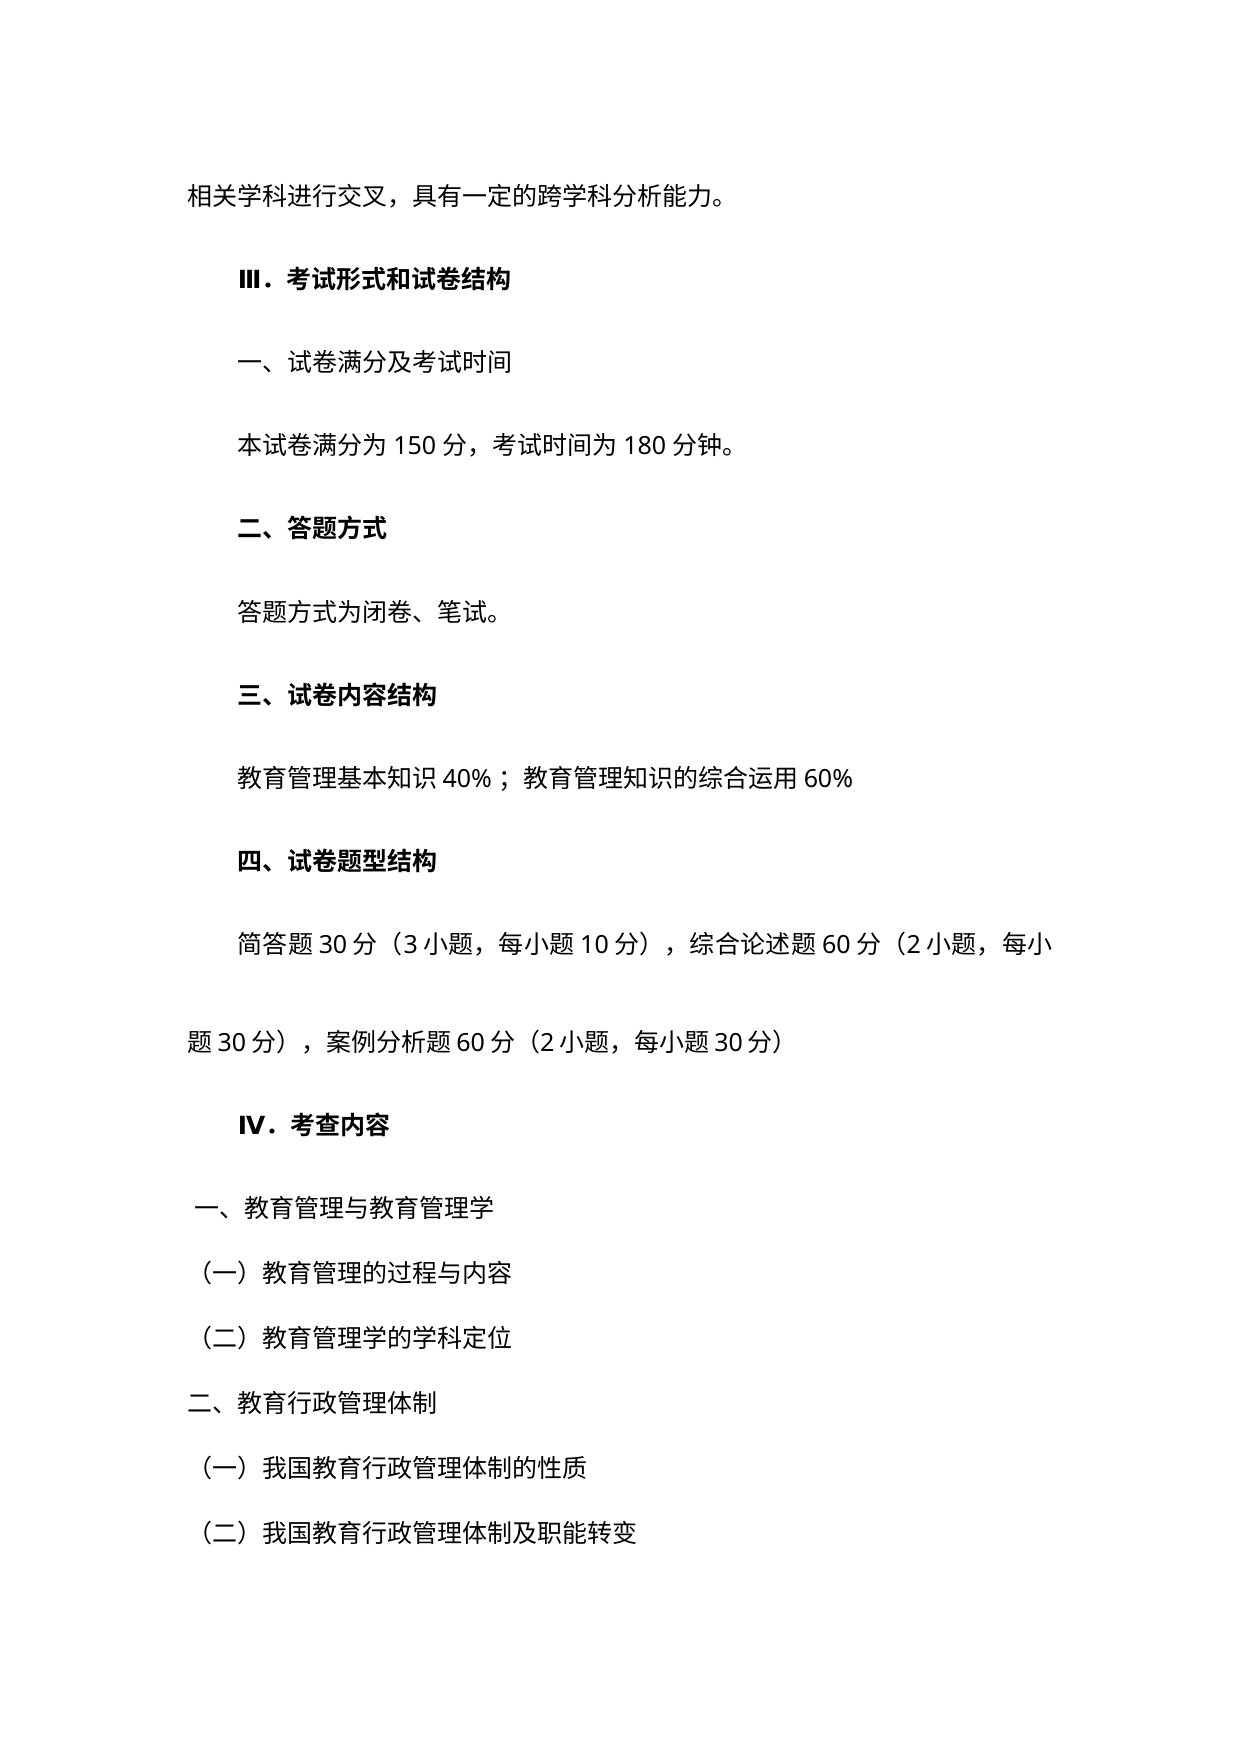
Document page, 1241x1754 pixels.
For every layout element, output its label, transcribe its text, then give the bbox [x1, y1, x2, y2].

text 答题方式为闭卷、笔试。 [187, 578, 1053, 643]
text Ⅳ．考查内容 [187, 1091, 1053, 1156]
text 教育管理基本知识40% ；教育管理知识的综合运用60% [187, 744, 1053, 809]
text 一、试卷满分及考试时间 [187, 328, 1053, 393]
text 一、教育管理与教育管理学 [187, 1174, 1053, 1239]
text （二）教育管理学的学科定位 [187, 1304, 1053, 1369]
text （二）我国教育行政管理体制及职能转变 [187, 1499, 1053, 1564]
text 本试卷满分为 150 分，考试时间为 180 分钟。 [187, 411, 1053, 476]
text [187, 162, 1053, 227]
text （一）教育管理的过程与内容 [187, 1239, 1053, 1304]
text Ⅲ．考试形式和试卷结构 [187, 245, 1053, 310]
text 二、答题方式 [187, 494, 1053, 559]
text （一）我国教育行政管理体制的性质 [187, 1434, 1053, 1499]
text 简答题30分（3小题，每小题10分），综合论述题60分（2小题，每小题30分），案例分析题60分（2小题，每小题30分） [187, 910, 1053, 1073]
text 二、教育行政管理体制 [187, 1369, 1053, 1434]
text 四、试卷题型结构 [187, 827, 1053, 892]
text 三、试卷内容结构 [187, 661, 1053, 726]
